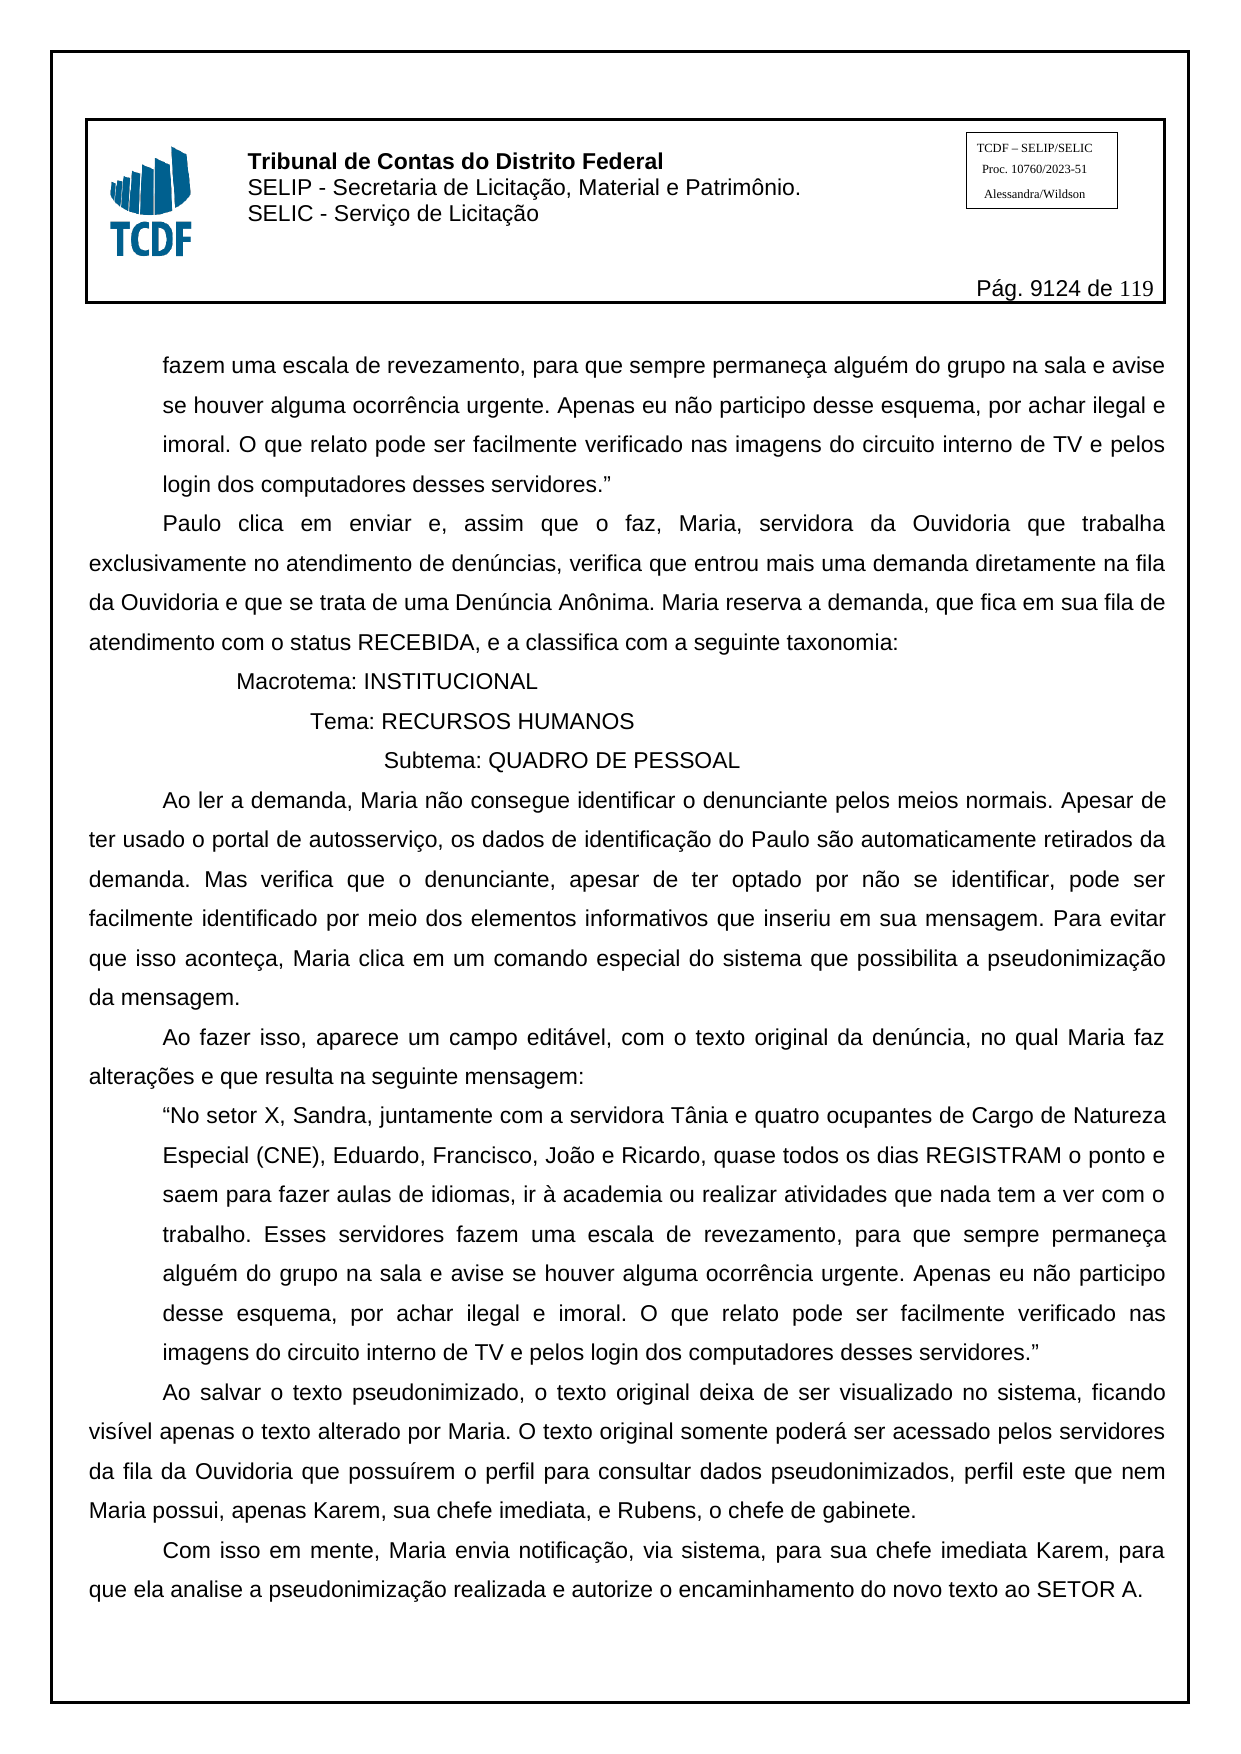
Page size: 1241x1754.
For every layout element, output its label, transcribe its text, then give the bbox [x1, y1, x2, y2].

text Tema: RECURSOS HUMANOS [236, 708, 1167, 734]
text Subtema: QUADRO DE PESSOAL [310, 747, 1167, 773]
text Paulo clica em enviar e, assim que o faz, Maria, servidora da Ouvidoria que trabalha exclusivamente no atendimento de denúncias, verifica que entrou mais uma demanda diretamente na fila da Ouvidoria e que se trata de uma Denúncia Anônima. Maria reserva a demanda, que fica em sua fila de atendimento com o status RECEBIDA, e a classifica com a seguinte taxonomia: [89, 510, 1167, 655]
text Ao ler a demanda, Maria não consegue identificar o denunciante pelos meios normais. Apesar de ter usado o portal de autosserviço, os dados de identificação do Paulo são automaticamente retirados da demanda. Mas verifica que o denunciante, apesar de ter optado por não se identificar, pode ser facilmente identificado por meio dos elementos informativos que inseriu em sua mensagem. Para evitar que isso aconteça, Maria clica em um comando especial do sistema que possibilita a pseudonimização da mensagem. [89, 787, 1167, 1010]
text Ao fazer isso, aparece um campo editável, com o texto original da denúncia, no qual Maria faz alterações e que resulta na seguinte mensagem: [89, 1023, 1167, 1089]
picture [95, 143, 206, 259]
text Macrotema: INSTITUCIONAL [162, 668, 1167, 694]
text Ao salvar o texto pseudonimizado, o texto original deixa de ser visualizado no sistema, ficando visível apenas o texto alterado por Maria. O texto original somente poderá ser acessado pelos servidores da fila da Ouvidoria que possuírem o perfil para consultar dados pseudonimizados, perfil este que nem Maria possui, apenas Karem, sua chefe imediata, e Rubens, o chefe de gabinete. [89, 1379, 1167, 1523]
text Com isso em mente, Maria envia notificação, via sistema, para sua chefe imediata Karem, para que ela analise a pseudonimização realizada e autorize o encaminhamento do novo texto ao SETOR A. [89, 1537, 1167, 1602]
text “No setor X, Sandra, juntamente com a servidora Tânia e quatro ocupantes de Cargo de Natureza Especial (CNE), Eduardo, Francisco, João e Ricardo, quase todos os dias REGISTRAM o ponto e saem para fazer aulas de idiomas, ir à academia ou realizar atividades que nada tem a ver com o trabalho. Esses servidores fazem uma escala de revezamento, para que sempre permaneça alguém do grupo na sala e avise se houver alguma ocorrência urgente. Apenas eu não participo desse esquema, por achar ilegal e imoral. O que relato pode ser facilmente verificado nas imagens do circuito interno de TV e pelos login dos computadores desses servidores.” [162, 1102, 1167, 1366]
